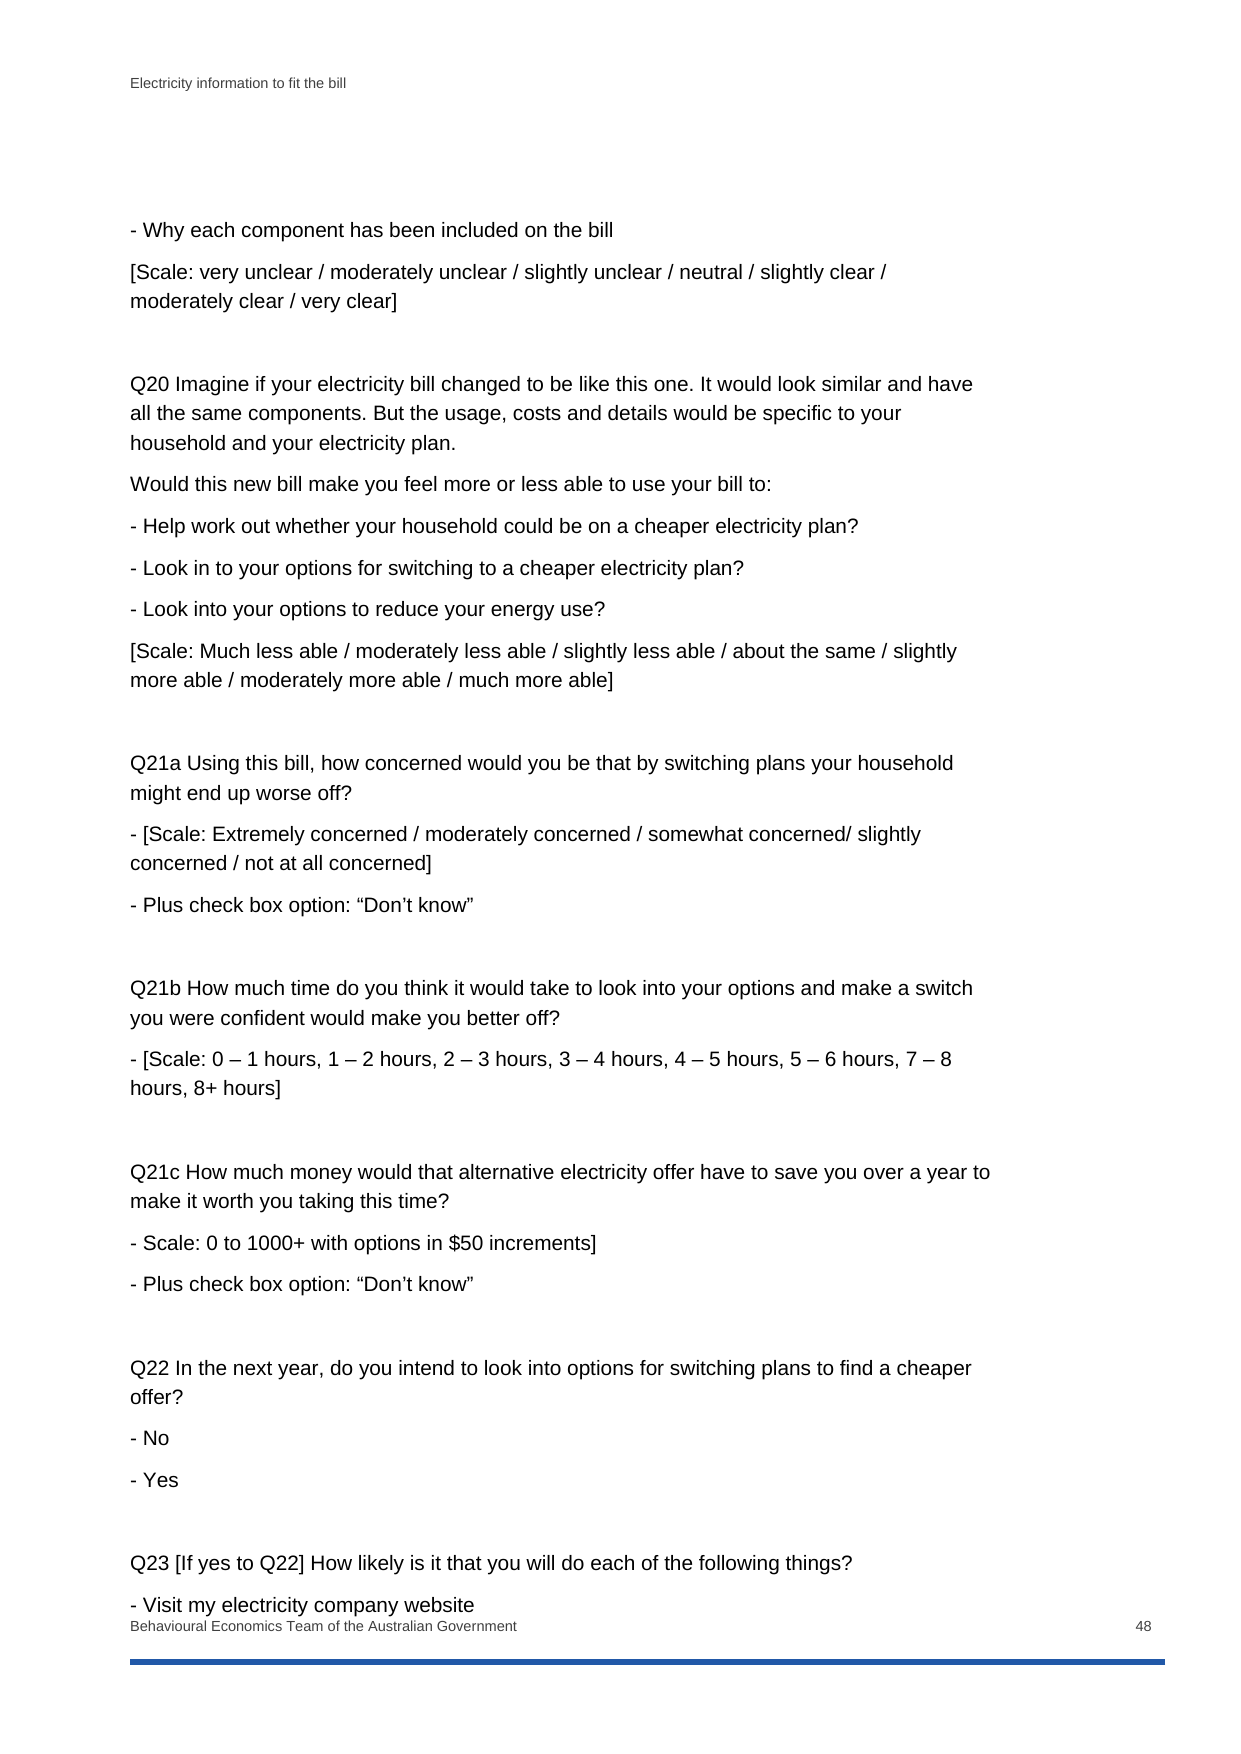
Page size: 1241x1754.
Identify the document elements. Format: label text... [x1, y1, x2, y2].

text - Visit my electricity company website [130, 1588, 992, 1617]
text Q22 In the next year, do you intend to look into options for switching plans to find a cheaper offer? [130, 1350, 992, 1408]
text Q23 [If yes to Q22] How likely is it that you will do each of the following things? [130, 1546, 992, 1575]
text Q20 Imagine if your electricity bill changed to be like this one. It would look similar and have all the same components. But the usage, costs and details would be specific to your household and your electricity plan. [130, 367, 992, 454]
text Q21a Using this bill, how concerned would you be that by switching plans your household might end up worse off? [130, 746, 992, 804]
text - [Scale: Extremely concerned / moderately concerned / somewhat concerned/ slightly concerned / not at all concerned] [130, 817, 992, 875]
text - Scale: 0 to 1000+ with options in $50 increments] [130, 1225, 992, 1254]
text Q21b How much time do you think it would take to look into your options and make a switch you were confident would make you better off? [130, 971, 992, 1029]
text Would this new bill make you feel more or less able to use your bill to: [130, 467, 992, 496]
text - Plus check box option: “Don’t know” [130, 888, 992, 917]
text [Scale: Much less able / moderately less able / slightly less able / about the same / slightly more able / moderately more able / much more able] [130, 633, 992, 692]
text - Yes [130, 1463, 992, 1492]
text [Scale: very unclear / moderately unclear / slightly unclear / neutral / slightly clear / moderately clear / very clear] [130, 254, 992, 313]
text - Plus check box option: “Don’t know” [130, 1267, 992, 1296]
text - Look in to your options for switching to a cheaper electricity plan? [130, 550, 992, 579]
text - Why each component has been included on the bill [130, 213, 992, 242]
text - Look into your options to reduce your energy use? [130, 592, 992, 621]
text - [Scale: 0 – 1 hours, 1 – 2 hours, 2 – 3 hours, 3 – 4 hours, 4 – 5 hours, 5 – 6 hours, 7 – 8 hours, 8+ hours] [130, 1042, 992, 1100]
text - Help work out whether your household could be on a cheaper electricity plan? [130, 508, 992, 538]
text - No [130, 1421, 992, 1450]
text Q21c How much money would that alternative electricity offer have to save you over a year to make it worth you taking this time? [130, 1154, 992, 1213]
